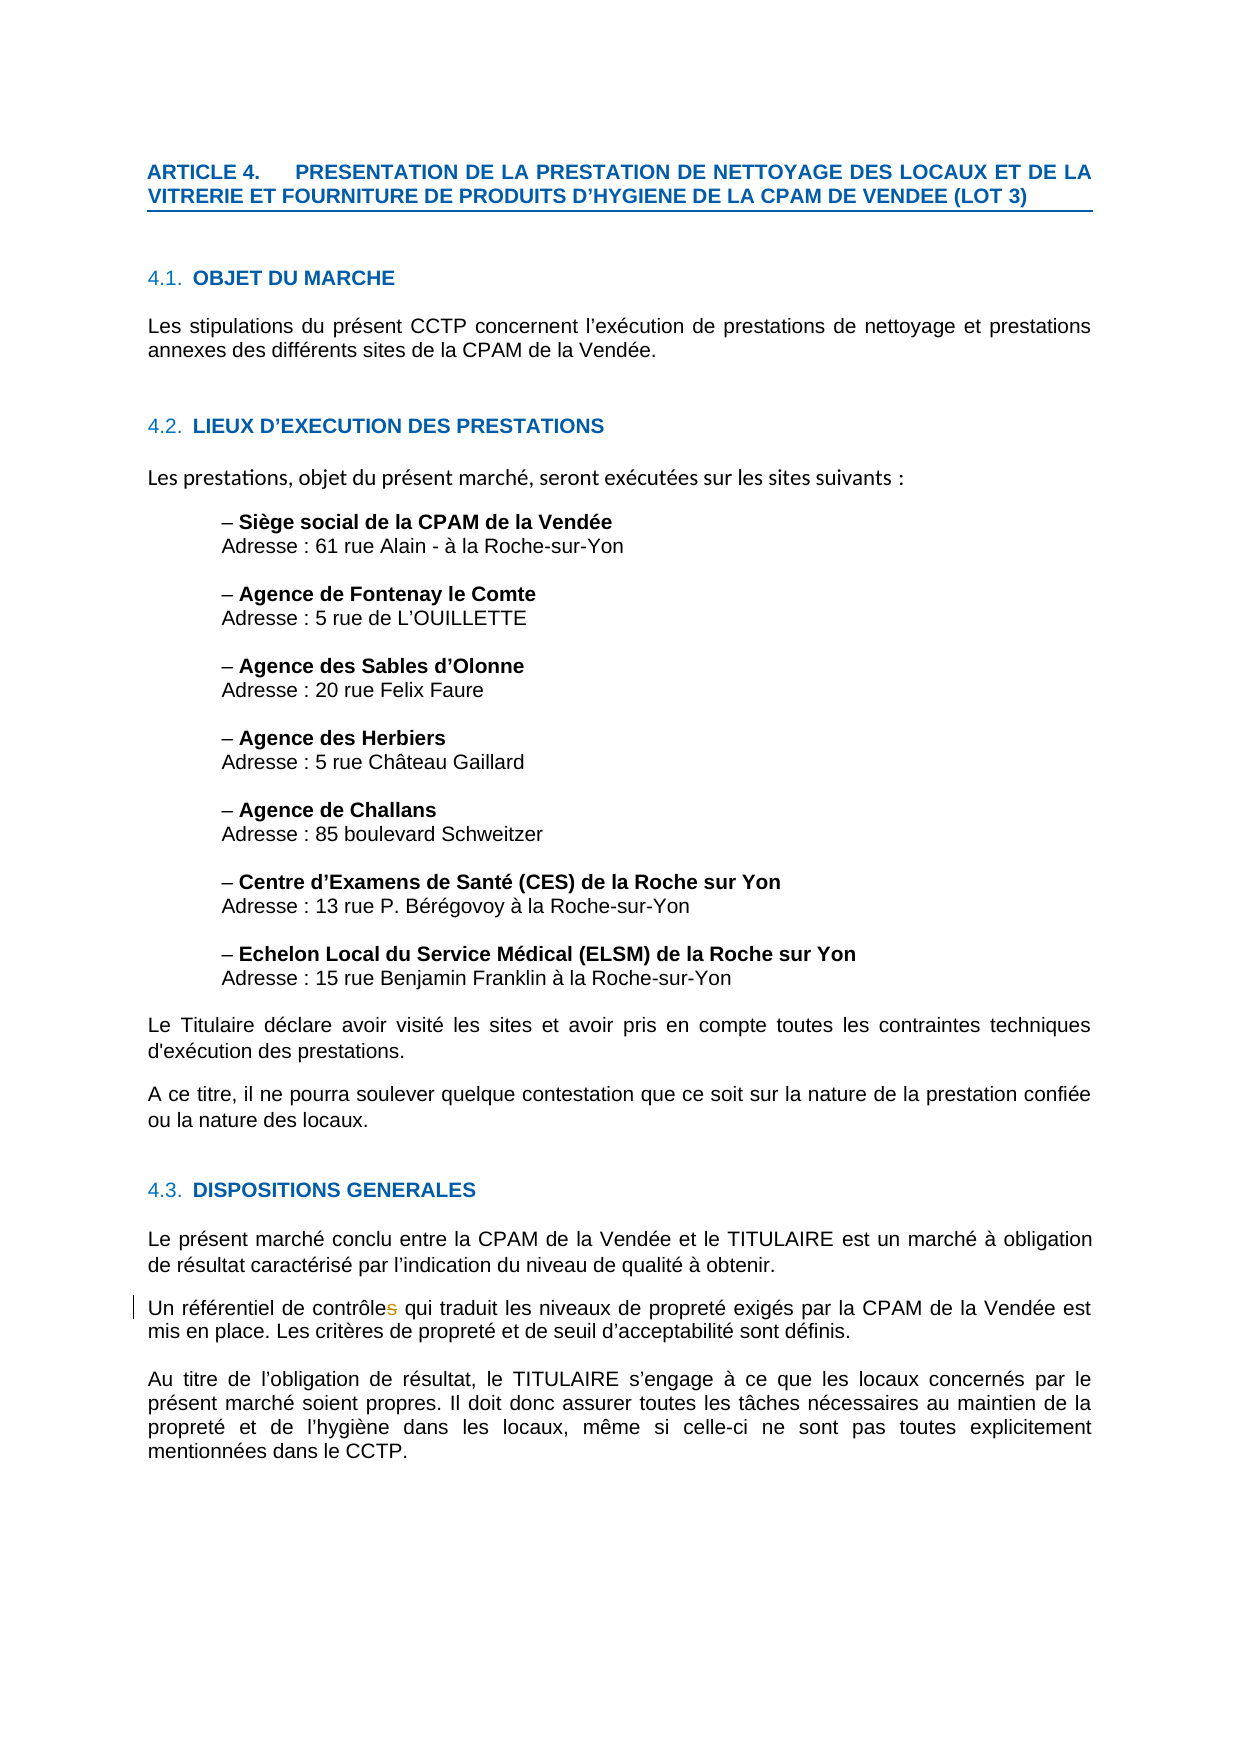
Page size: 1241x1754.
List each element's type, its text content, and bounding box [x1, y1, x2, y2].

text Les stipulations du présent CCTP concernent l’exécution de prestations de nettoyage et prestations annexes des différents sites de la CPAM de la Vendée. [148, 314, 1093, 362]
text – Agence de Challans [148, 798, 1093, 822]
text – Agence des Herbiers [148, 726, 1093, 750]
text Adresse : 5 rue de L’OUILLETTE [148, 606, 1093, 630]
text Adresse : 20 rue Felix Faure [148, 678, 1093, 702]
subtitle LIEUX D’EXECUTION DES PRESTATIONS [148, 414, 1093, 438]
subtitle DISPOSITIONS GENERALES [148, 1178, 1093, 1202]
subtitle OBJET DU MARCHE [148, 265, 1093, 289]
text A ce titre, il ne pourra soulever quelque contestation que ce soit sur la nature de la prestation confiée ou la nature des locaux. [148, 1082, 1093, 1131]
text – Siège social de la CPAM de la Vendée [148, 510, 1093, 534]
text – Agence de Fontenay le Comte [148, 582, 1093, 606]
text – Agence des Sables d’Olonne [148, 654, 1093, 678]
list PRESENTATION DE LA PRESTATION DE NETTOYAGE DES LOCAUX ET DE LA VITRERIE ET FOURNITURE DE PRODUITS D’HYGIENE DE LA CPAM DE VENDEE (LOT 3) [147, 160, 1093, 210]
text Adresse : 5 rue Château Gaillard [148, 750, 1093, 774]
text – Centre d’Examens de Santé (CES) de la Roche sur Yon [148, 869, 1093, 893]
text Un référentiel de contrôle qui traduit les niveaux de propreté exigés par la CPAM de la Vendée est mis en place. Les critères de propreté et de seuil d’acceptabilité sont définis. [148, 1295, 1093, 1343]
text – Echelon Local du Service Médical (ELSM) de la Roche sur Yon [148, 941, 1093, 965]
text Adresse : 85 boulevard Schweitzer [148, 822, 1093, 846]
text Le présent marché conclu entre la CPAM de la Vendée et le TITULAIRE est un marché à obligation de résultat caractérisé par l’indication du niveau de qualité à obtenir. [148, 1227, 1093, 1277]
text Adresse : 13 rue P. Bérégovoy à la Roche-sur-Yon [148, 893, 1093, 917]
text Le Titulaire déclare avoir visité les sites et avoir pris en compte toutes les contraintes techniques d'exécution des prestations. [148, 1013, 1093, 1063]
text Au titre de l’obligation de résultat, le TITULAIRE s’engage à ce que les locaux concernés par le présent marché soient propres. Il doit donc assurer toutes les tâches nécessaires au maintien de la propreté et de l’hygiène dans les locaux, même si celle-ci ne sont pas toutes explicitement mentionnées dans le CCTP. [148, 1367, 1093, 1463]
text Les prestations, objet du présent marché, seront exécutées sur les sites suivants : [148, 463, 1093, 491]
text Adresse : 15 rue Benjamin Franklin à la Roche-sur-Yon [148, 965, 1093, 989]
text Adresse : 61 rue Alain - à la Roche-sur-Yon [221, 534, 1093, 558]
